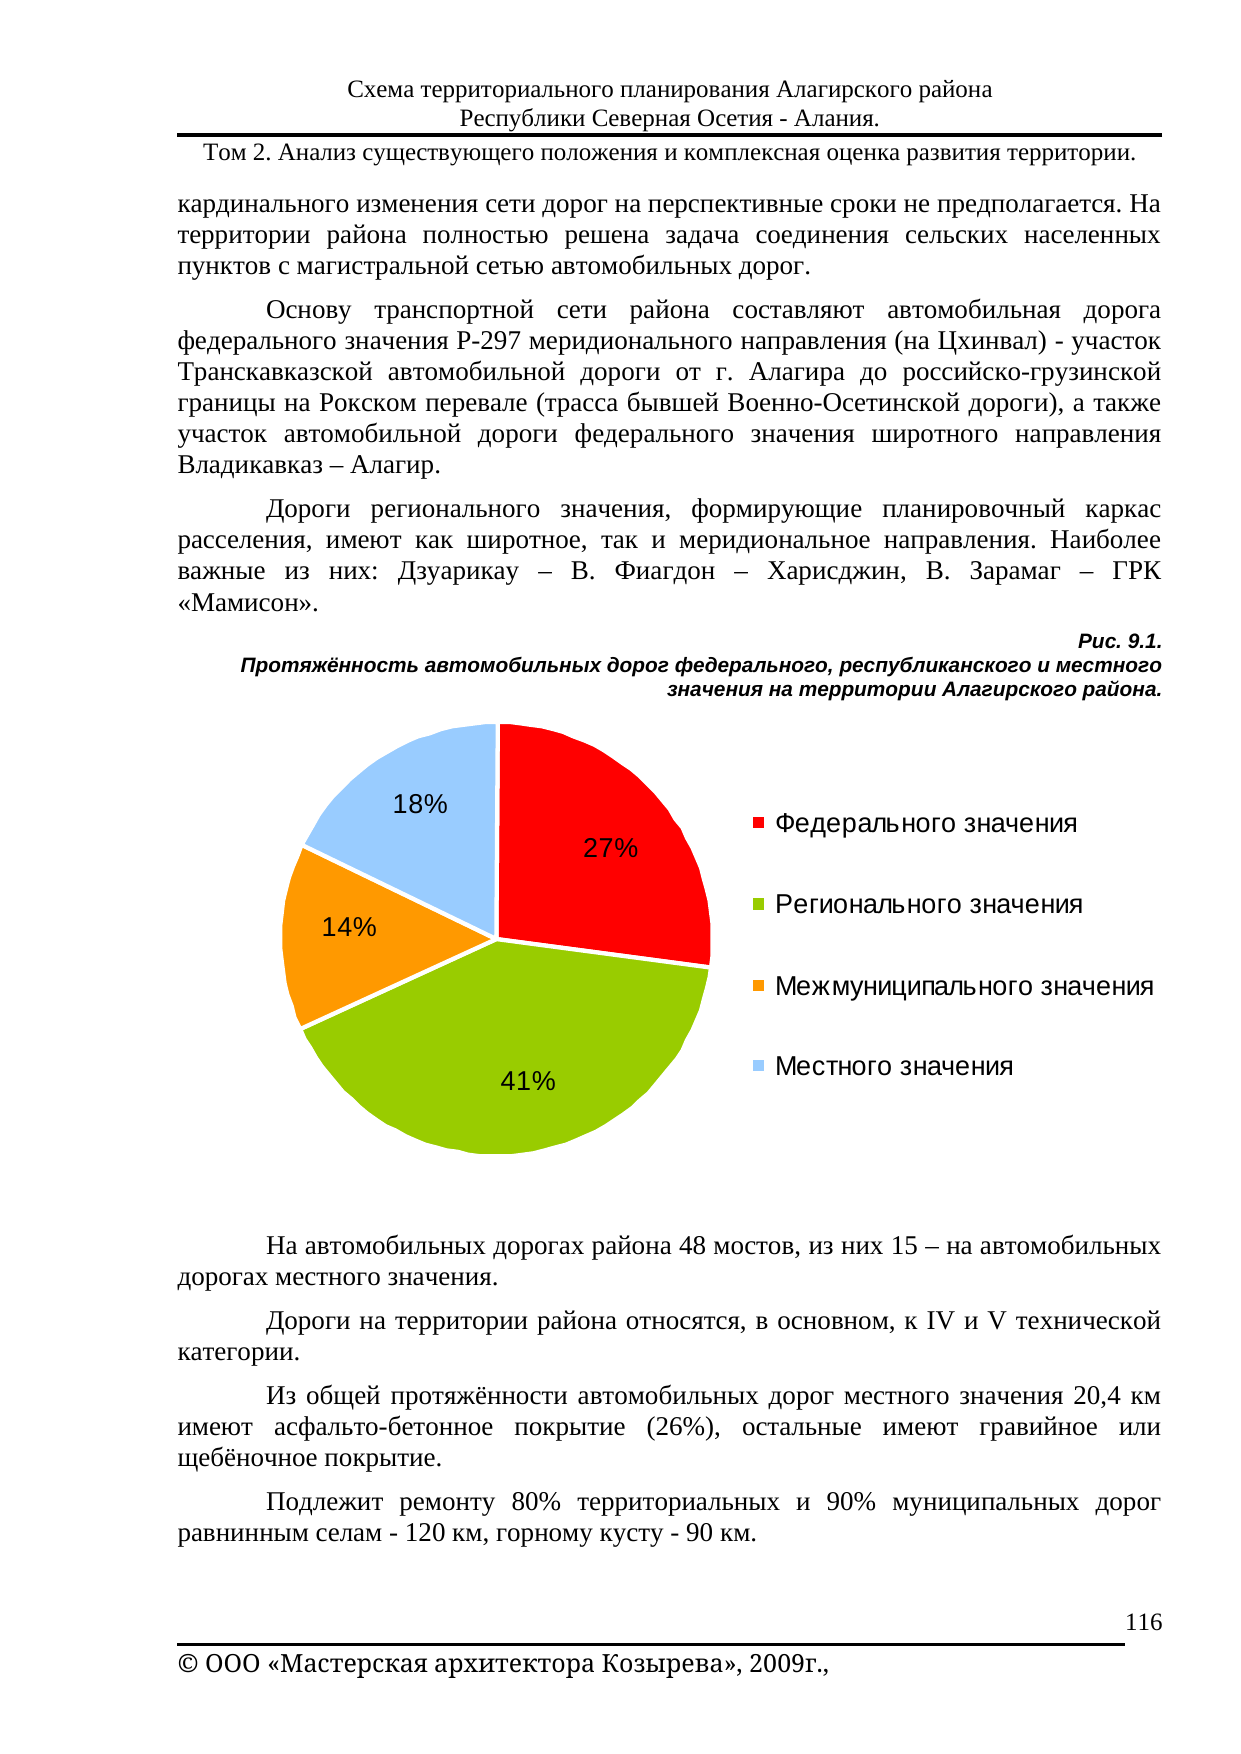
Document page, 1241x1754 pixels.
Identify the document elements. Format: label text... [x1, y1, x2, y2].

text Протяжённость автомобильных дорог федерального, республиканского и местного [177, 653, 1162, 677]
text На автомобильных дорогах района 48 мостов, из них 15 – на автомобильных дорогах местного значения. [177, 1229, 1162, 1292]
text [177, 187, 1162, 280]
text Дороги регионального значения, формирующие планировочный каркас расселения, имеют как широтное, так и меридиональное направления. Наиболее важные из них: Дзуарикау – В. Фиагдон – Харисджин, В. Зарамаг – ГРК «Мамисон». [177, 492, 1162, 617]
text значения на территории Алагирского района. [177, 677, 1162, 701]
text Основу транспортной сети района составляют автомобильная дорога федерального значения Р-297 меридионального направления (на Цхинвал) - участок Транскавказской автомобильной дороги от г. Алагира до российско-грузинской границы на Рокском перевале (трасса бывшей Военно-Осетинской дороги), а также участок автомобильной дороги федерального значения широтного направления Владикавказ – Алагир. [177, 293, 1162, 480]
text Из общей протяжённости автомобильных дорог местного значения имеют асфальто-бетонное покрытие (26%), остальные имеют гравийное или щебёночное покрытие. [177, 1379, 1162, 1472]
text Рис. 9.1. [177, 629, 1162, 653]
text Дороги на территории района относятся, в основном, к IV и V технической категории. [177, 1304, 1162, 1366]
text Подлежит ремонту 80% территориальных и 90% муниципальных дорог равнинным селам - , горному кусту - . [177, 1485, 1162, 1547]
